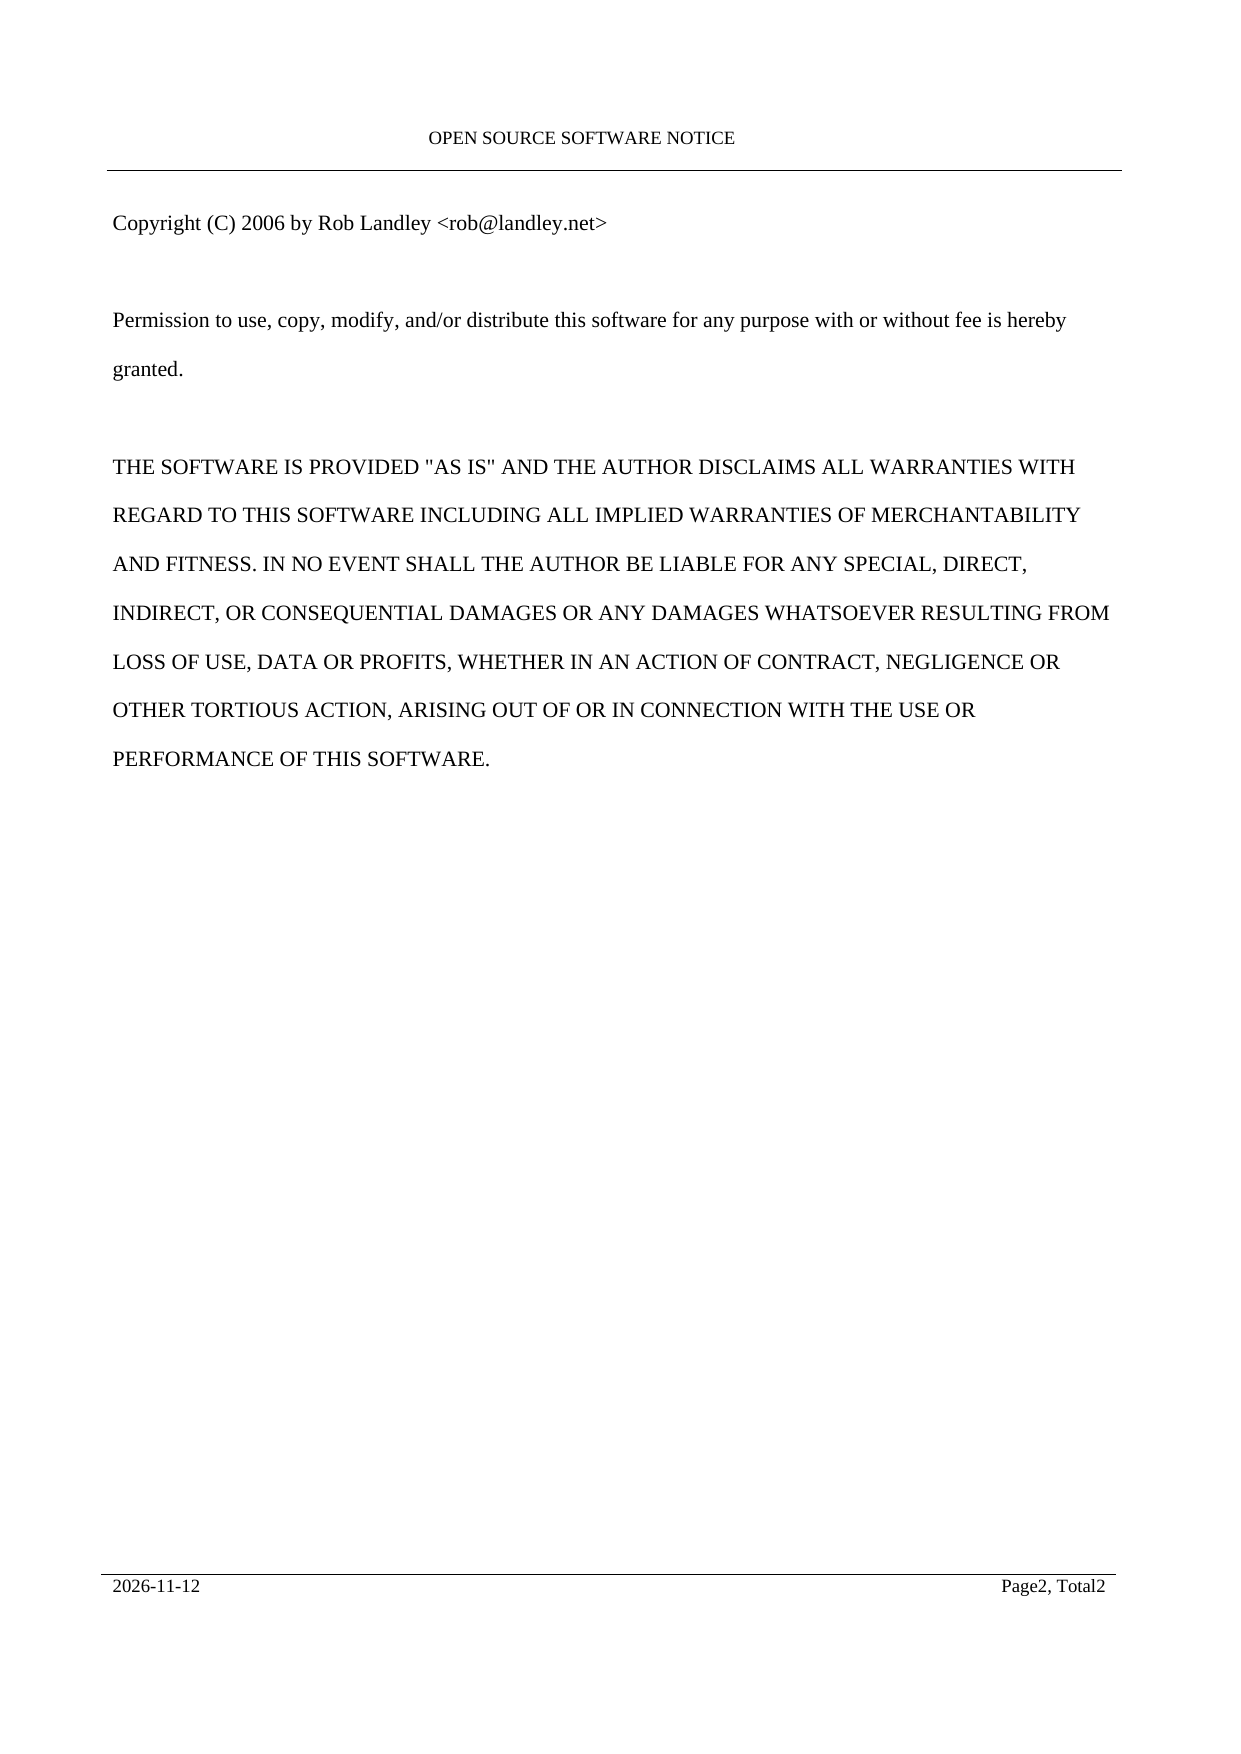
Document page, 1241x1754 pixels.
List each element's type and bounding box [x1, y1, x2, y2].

text [112, 206, 1128, 824]
